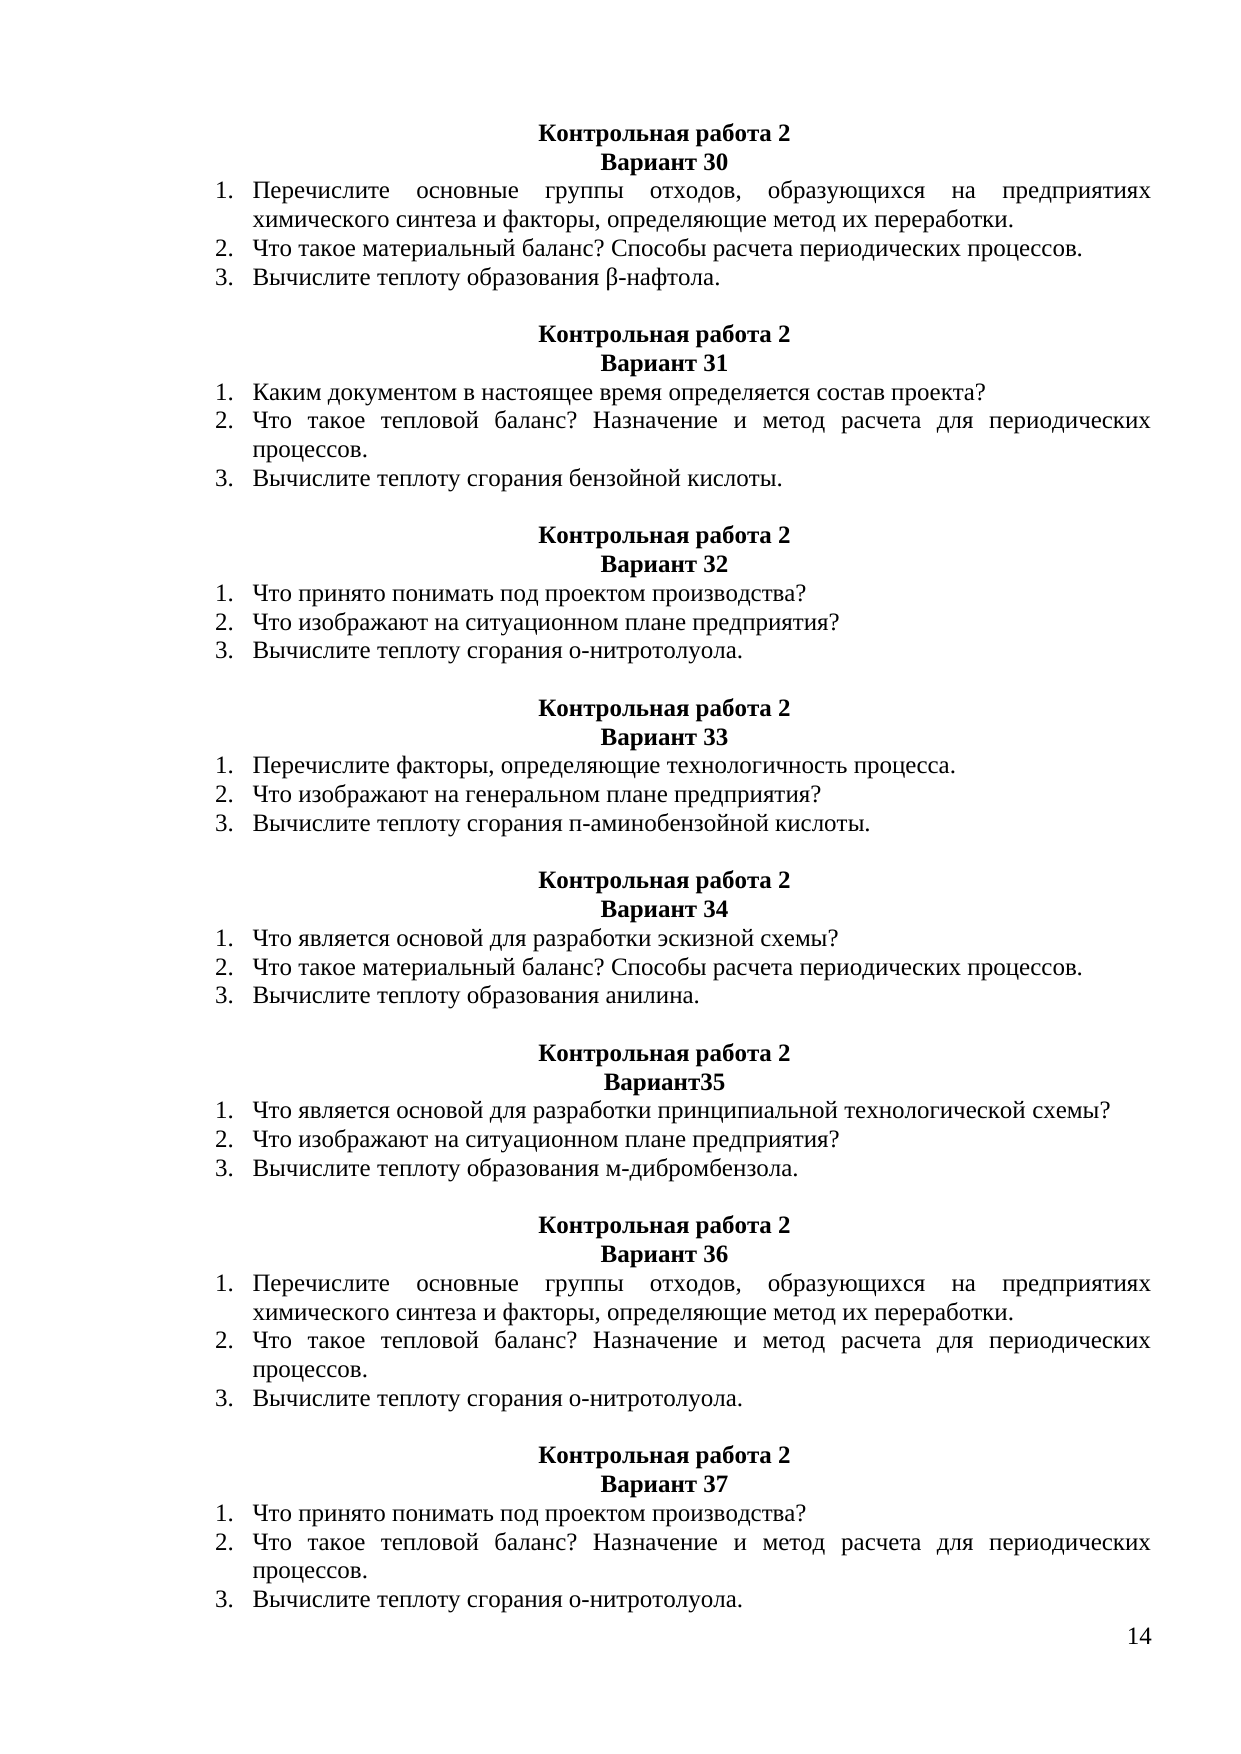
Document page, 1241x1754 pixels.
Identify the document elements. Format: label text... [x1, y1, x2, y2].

list Что изображают на генеральном плане предприятия? [215, 779, 1152, 808]
list Вычислите теплоту сгорания о-нитротолуола. [215, 1383, 1152, 1412]
text Контрольная работа 2 [177, 118, 1152, 147]
text Контрольная работа 2 [177, 693, 1152, 722]
text Вариант 33 [177, 722, 1152, 751]
list Что принято понимать под проектом производства? [215, 1498, 1152, 1527]
list Что такое тепловой баланс? Назначение и метод расчета для периодических процессов. [215, 1326, 1152, 1383]
text Вариант 30 [177, 147, 1152, 176]
list Что такое тепловой баланс? Назначение и метод расчета для периодических процессов. [215, 1527, 1152, 1584]
list Перечислите факторы, определяющие технологичность процесса. [215, 751, 1152, 779]
list Что изображают на ситуационном плане предприятия? [215, 1124, 1152, 1153]
text Вариант 36 [177, 1239, 1152, 1268]
list Что принято понимать под проектом производства? [215, 578, 1152, 607]
text Контрольная работа 2 [177, 521, 1152, 549]
list Вычислите теплоту образования β-нафтола. [215, 262, 1152, 291]
list Что такое материальный баланс? Способы расчета периодических процессов. [215, 952, 1152, 981]
list Вычислите теплоту образования м-дибромбензола. [215, 1153, 1152, 1182]
list Что является основой для разработки эскизной схемы? [215, 923, 1152, 952]
text Вариант 34 [177, 894, 1152, 923]
list Что такое тепловой баланс? Назначение и метод расчета для периодических процессов. [215, 406, 1152, 463]
list Что является основой для разработки принципиальной технологической схемы? [215, 1096, 1152, 1124]
text Контрольная работа 2 [177, 866, 1152, 894]
list Перечислите основные группы отходов, образующихся на предприятиях химического синтеза и факторы, определяющие метод их переработки. [215, 176, 1152, 233]
text Контрольная работа 2 [177, 1441, 1152, 1469]
list Каким документом в настоящее время определяется состав проекта? [215, 377, 1152, 406]
text Вариант 32 [177, 549, 1152, 578]
text Вариант 37 [177, 1469, 1152, 1498]
text Вариант35 [177, 1067, 1152, 1096]
list Вычислите теплоту сгорания бензойной кислоты. [215, 463, 1152, 492]
text Контрольная работа 2 [177, 1038, 1152, 1067]
text Контрольная работа 2 [177, 1211, 1152, 1239]
text Вариант 31 [177, 348, 1152, 377]
list Вычислите теплоту образования анилина. [215, 981, 1152, 1009]
list Что такое материальный баланс? Способы расчета периодических процессов. [215, 233, 1152, 262]
list Что изображают на ситуационном плане предприятия? [215, 607, 1152, 636]
list Вычислите теплоту сгорания п-аминобензойной кислоты. [215, 808, 1152, 837]
list Перечислите основные группы отходов, образующихся на предприятиях химического синтеза и факторы, определяющие метод их переработки. [215, 1268, 1152, 1326]
text Контрольная работа 2 [177, 319, 1152, 348]
list Вычислите теплоту сгорания о-нитротолуола. [215, 1584, 1152, 1613]
list Вычислите теплоту сгорания о-нитротолуола. [215, 636, 1152, 664]
